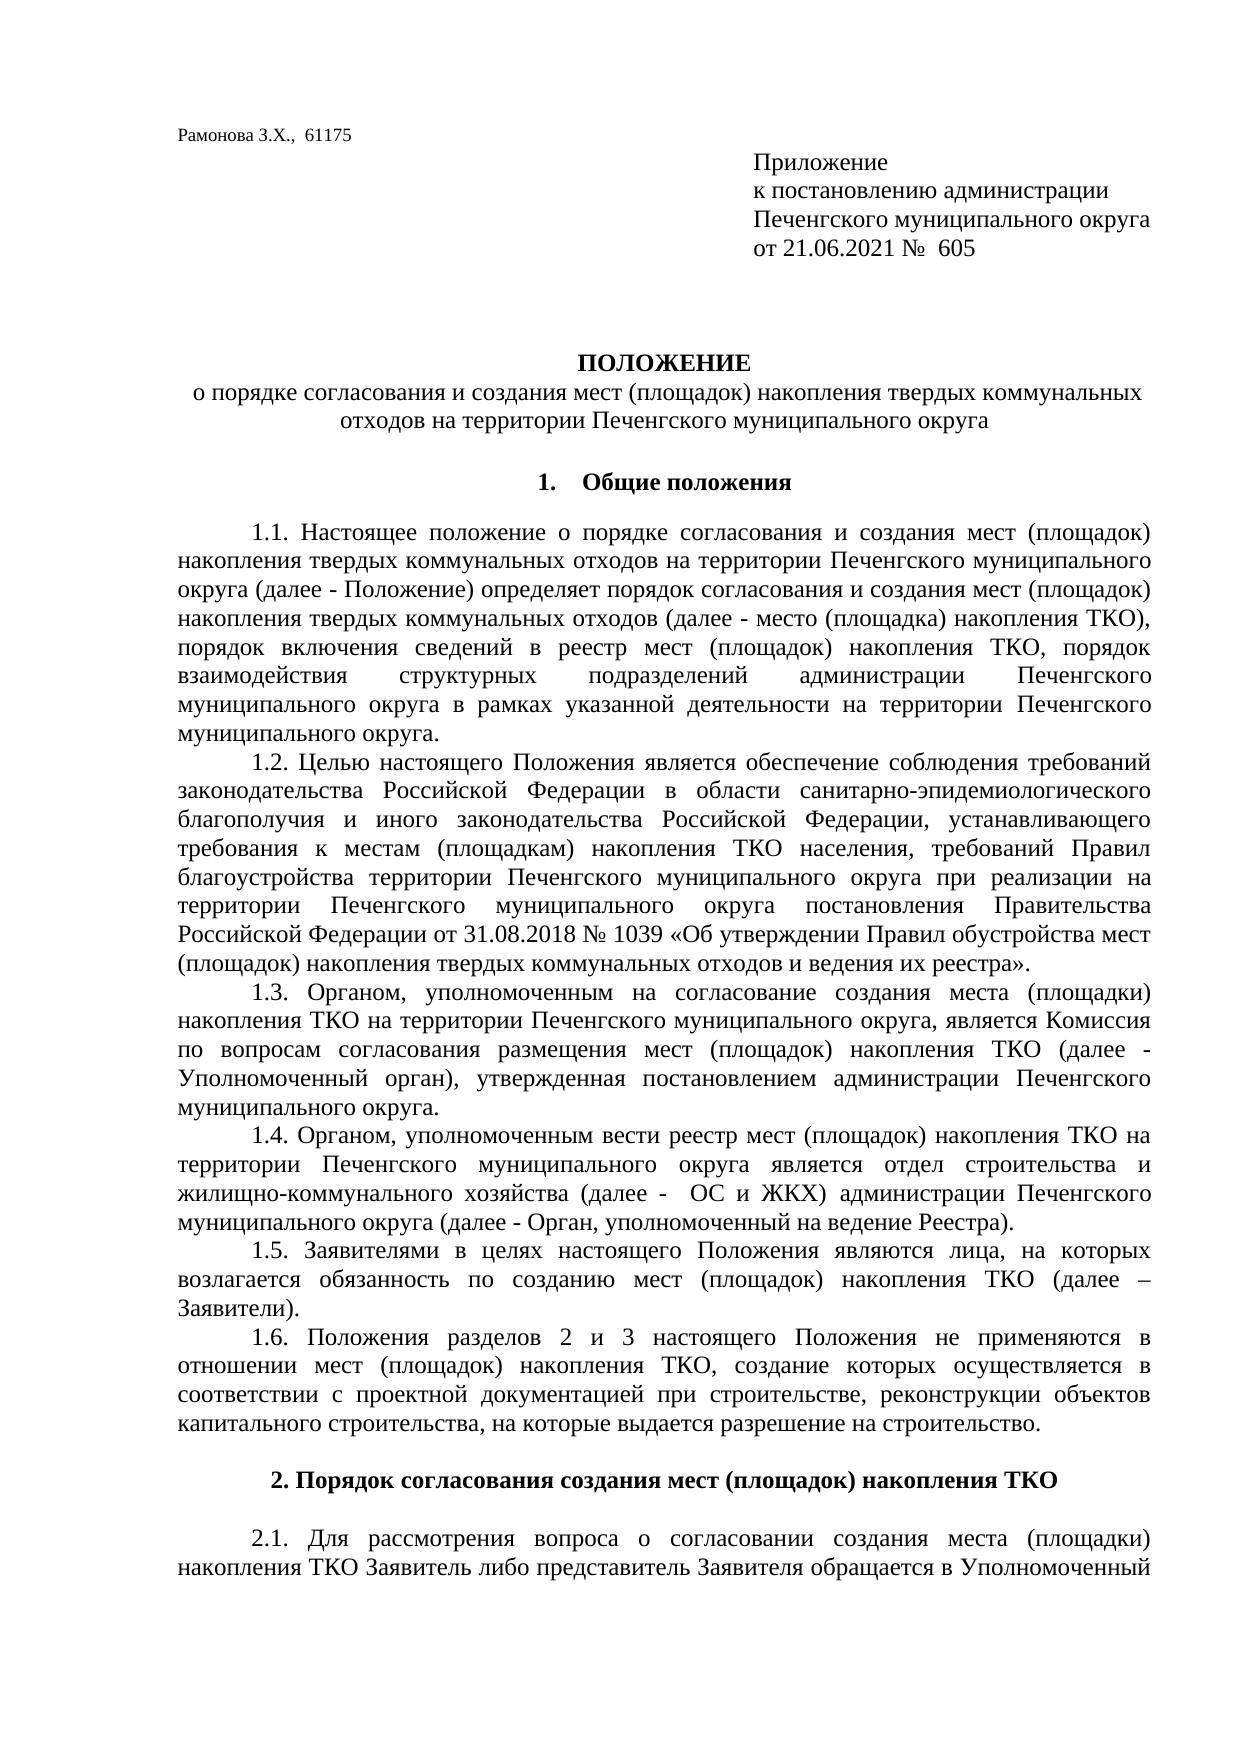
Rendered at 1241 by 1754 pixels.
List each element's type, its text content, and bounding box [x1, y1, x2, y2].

text 2. Порядок согласования создания мест (площадок) накопления ТКО [177, 1466, 1152, 1494]
text Рамонова З.Х., 61175 [177, 118, 1152, 147]
text Приложение [753, 147, 1152, 175]
text Печенгского муниципального округа [753, 204, 1152, 233]
text 1.3. Органом, уполномоченным на согласование создания места (площадки) накопления ТКО на территории Печенгского муниципального округа, является Комиссия по вопросам согласования размещения мест (площадок) накопления ТКО (далее - Уполномоченный орган), утвержденная постановлением администрации Печенгского муниципального округа. [177, 977, 1152, 1121]
text 1.5. Заявителями в целях настоящего Положения являются лица, на которых возлагается обязанность по созданию мест (площадок) накопления ТКО (далее – Заявители). [177, 1236, 1152, 1322]
text от 21.06.2021 № 605 [753, 233, 1152, 262]
text о порядке согласования и создания мест (площадок) накопления твердых коммунальных отходов на территории Печенгского муниципального округа [177, 377, 1152, 434]
list Общие положения [177, 467, 1152, 496]
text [177, 1523, 1152, 1581]
text 1.6. Положения разделов 2 и 3 настоящего Положения не применяются в отношении мест (площадок) накопления ТКО, создание которых осуществляется в соответствии с проектной документацией при строительстве, реконструкции объектов капитального строительства, на которые выдается разрешение на строительство. [177, 1322, 1152, 1437]
text 1.1. Настоящее положение о порядке согласования и создания мест (площадок) накопления твердых коммунальных отходов на территории Печенгского муниципального округа (далее - Положение) определяет порядок согласования и создания мест (площадок) накопления твердых коммунальных отходов (далее - место (площадка) накопления ТКО), порядок включения сведений в реестр мест (площадок) накопления ТКО, порядок взаимодействия структурных подразделений администрации Печенгского муниципального округа в рамках указанной деятельности на территории Печенгского муниципального округа. [177, 517, 1152, 747]
text 1.4. Органом, уполномоченным вести реестр мест (площадок) накопления ТКО на территории Печенгского муниципального округа является отдел строительства и жилищно-коммунального хозяйства (далее - ОС и ЖКХ) администрации Печенгского муниципального округа (далее - Орган, уполномоченный на ведение Реестра). [177, 1121, 1152, 1236]
text 1.2. Целью настоящего Положения является обеспечение соблюдения требований законодательства Российской Федерации в области санитарно-эпидемиологического благополучия и иного законодательства Российской Федерации, устанавливающего требования к местам (площадкам) накопления ТКО населения, требований Правил благоустройства территории Печенгского муниципального округа при реализации на территории Печенгского муниципального округа постановления Правительства Российской Федерации от 31.08.2018 № 1039 «Об утверждении Правил обустройства мест (площадок) накопления твердых коммунальных отходов и ведения их реестра». [177, 747, 1152, 977]
text к постановлению администрации [753, 175, 1152, 204]
text ПОЛОЖЕНИЕ [177, 348, 1152, 377]
